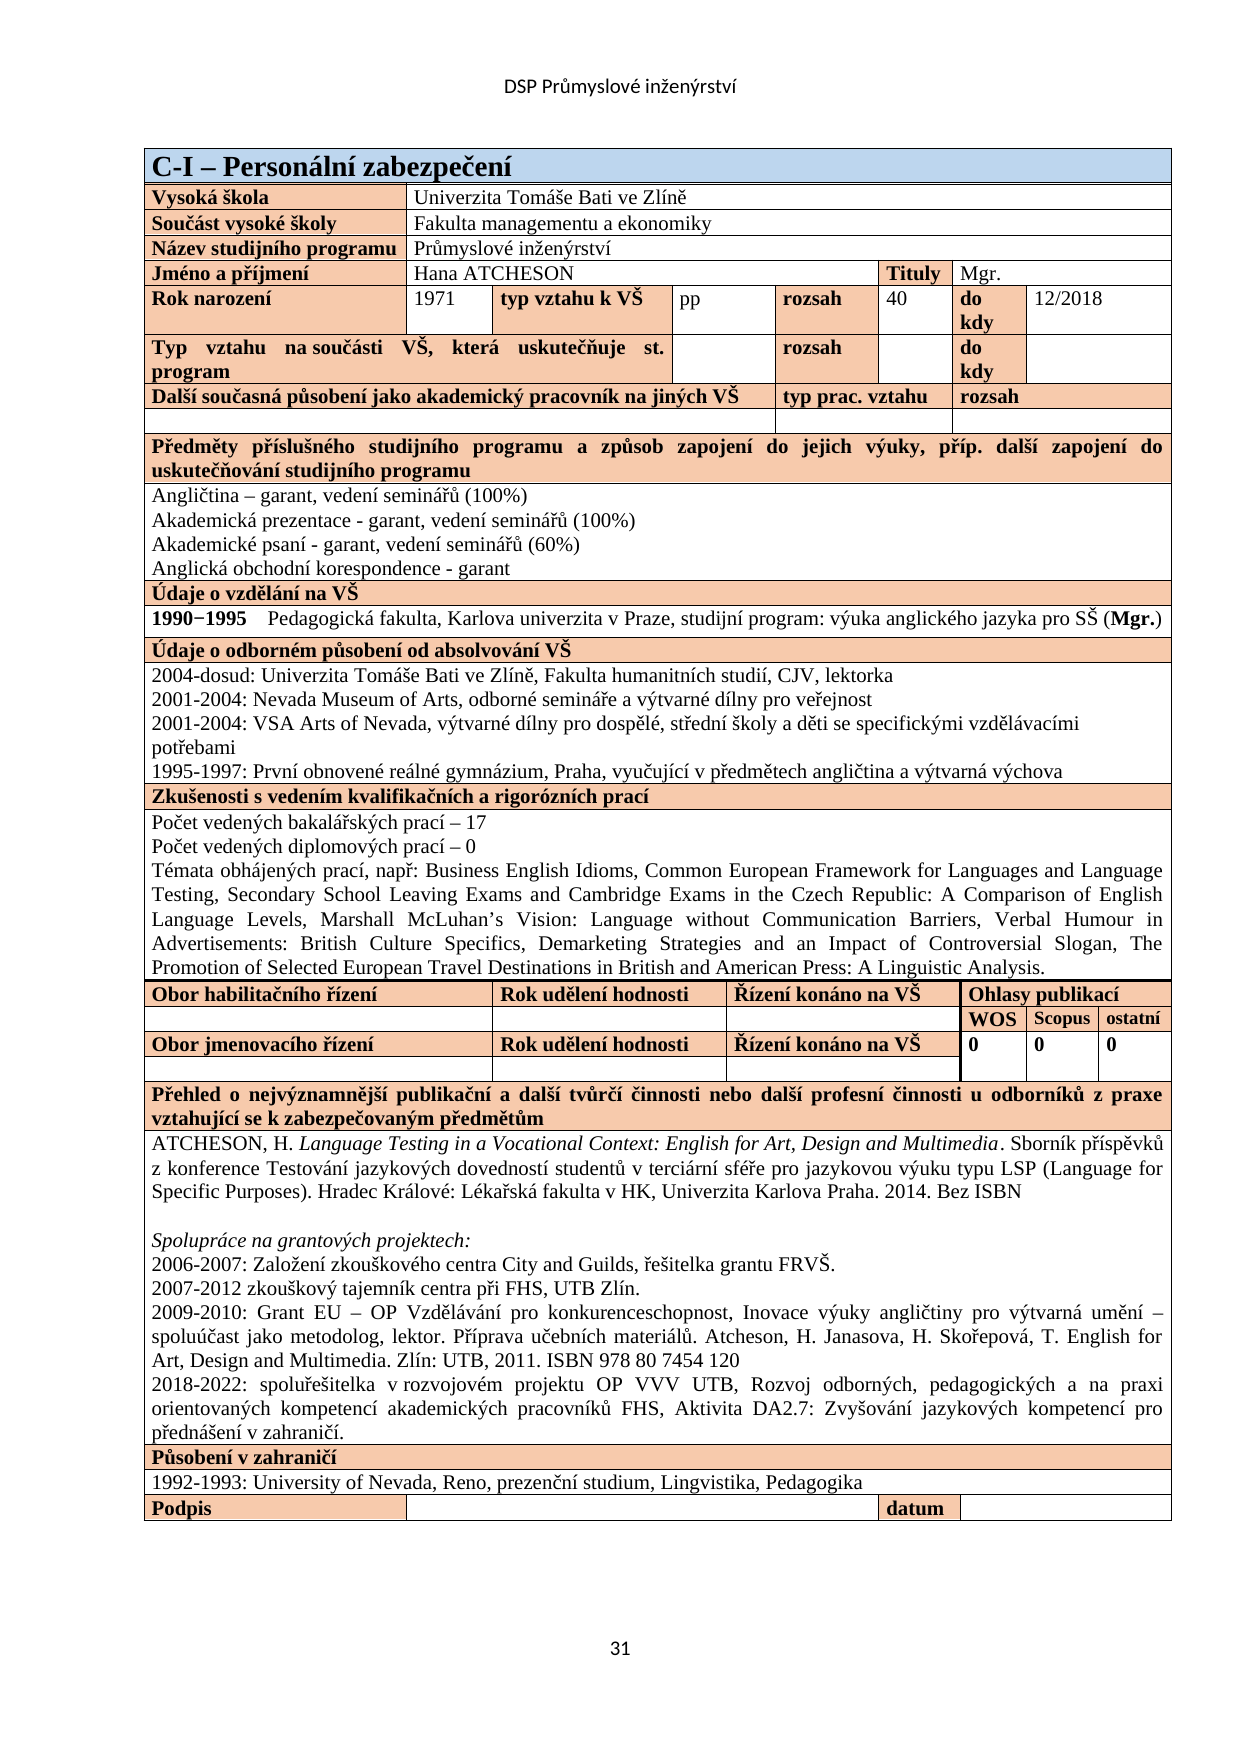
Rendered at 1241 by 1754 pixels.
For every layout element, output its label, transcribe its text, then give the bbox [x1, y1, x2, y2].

table_cell Údaje o odborném působení od absolvování VŠ [145, 638, 1171, 662]
table_cell rozsah [776, 286, 878, 334]
table_cell Typ vztahu na součásti VŠ, která uskutečňuje st. program [145, 335, 672, 383]
table_cell [493, 1007, 726, 1031]
table_cell [879, 335, 952, 383]
table_cell Rok narození [145, 286, 406, 334]
table_cell do kdy [953, 286, 1026, 334]
table_cell Fakulta managementu a ekonomiky [407, 210, 1171, 234]
table_cell [145, 1007, 492, 1031]
table_cell [493, 1057, 726, 1081]
table_cell 0 [1027, 1032, 1098, 1081]
table_cell Název studijního programu [145, 236, 406, 259]
table_cell Obor habilitačního řízení [145, 982, 492, 1006]
table_cell rozsah [953, 384, 1171, 408]
table_cell Součást vysoké školy [145, 210, 406, 234]
table_cell Údaje o vzdělání na VŠ [145, 581, 1171, 605]
table_cell Řízení konáno na VŠ [727, 982, 959, 1006]
table_cell Další současná působení jako akademický pracovník na jiných VŠ [145, 384, 775, 408]
table_cell [407, 1495, 878, 1519]
table_cell Zkušenosti s vedením kvalifikačních a rigorózních prací [145, 784, 1171, 809]
table_cell do kdy [953, 335, 1026, 383]
table_cell [673, 335, 775, 383]
table_cell ATCHESON, H. Language Testing in a Vocational Context: English for Art, Design and Multimedia. Sborník příspěvků z konference Testování jazykových dovedností studentů v terciární sféře pro jazykovou výuku typu LSP (Language for Specific Purposes). Hradec Králové: Lékařská fakulta v HK, Univerzita Karlova Praha. 2014. Bez ISBN Spolupráce na grantových projektech: 2006-2007: Založení zkouškového centra City and Guilds, řešitelka grantu FRVŠ. 2007-2012 zkouškový tajemník centra při FHS, UTB Zlín. 2009-2010: Grant EU – OP Vzdělávání pro konkurenceschopnost, Inovace výuky angličtiny pro výtvarná umění – spoluúčast jako metodolog, lektor. Příprava učebních materiálů. Atcheson, H. Janasova, H. Skořepová, T. English for Art, Design and Multimedia. Zlín: UTB, 2011. ISBN 978 80 7454 120 2018-2022: spoluřešitelka v rozvojovém projektu OP VVV UTB, Rozvoj odborných, pedagogických a na praxi orientovaných kompetencí akademických pracovníků FHS, Aktivita DA2.7: Zvyšování jazykových kompetencí pro přednášení v zahraničí. [145, 1131, 1171, 1444]
table_cell Rok udělení hodnosti [493, 1032, 726, 1056]
table_cell [727, 1007, 959, 1031]
table_cell rozsah [776, 335, 878, 383]
table_cell Angličtina – garant, vedení seminářů (100%) Akademická prezentace - garant, vedení seminářů (100%) Akademické psaní - garant, vedení seminářů (60%) Anglická obchodní korespondence - garant [145, 484, 1171, 580]
table_cell Tituly [879, 261, 952, 285]
table_cell [1027, 335, 1171, 383]
table_cell Řízení konáno na VŠ [727, 1032, 959, 1056]
table_cell 40 [879, 286, 952, 334]
table_cell WOS [962, 1007, 1026, 1031]
table_cell [145, 1057, 492, 1081]
table_cell 12/2018 [1027, 286, 1171, 334]
table_cell [145, 409, 775, 433]
table_cell Přehled o nejvýznamnější publikační a další tvůrčí činnosti nebo další profesní činnosti u odborníků z praxe vztahující se k zabezpečovaným předmětům [145, 1082, 1171, 1130]
table_cell Univerzita Tomáše Bati ve Zlíně [407, 185, 1171, 209]
table_cell Předměty příslušného studijního programu a způsob zapojení do jejich výuky, příp. další zapojení do uskutečňování studijního programu [145, 434, 1171, 482]
table_cell Hana ATCHESON [407, 261, 878, 285]
table_cell 1990−1995 Pedagogická fakulta, Karlova univerzita v Praze, studijní program: výuka anglického jazyka pro SŠ (Mgr.) [145, 606, 1171, 637]
table_cell [727, 1057, 959, 1081]
table_cell Rok udělení hodnosti [493, 982, 726, 1006]
table_cell Mgr. [953, 261, 1171, 285]
table_cell Jméno a příjmení [145, 261, 406, 285]
table_cell Ohlasy publikací [962, 982, 1171, 1006]
table_cell Průmyslové inženýrství [407, 236, 1171, 259]
table_cell [776, 409, 952, 433]
table_cell Vysoká škola [145, 185, 406, 209]
table_cell [953, 409, 1171, 433]
table_cell ostatní [1099, 1007, 1171, 1031]
table_cell Obor jmenovacího řízení [145, 1032, 492, 1056]
table_cell 0 [1099, 1032, 1171, 1081]
table_cell Počet vedených bakalářských prací – 17 Počet vedených diplomových prací – 0 Témata obhájených prací, např: Business English Idioms, Common European Framework for Languages and Language Testing, Secondary School Leaving Exams and Cambridge Exams in the Czech Republic: A Comparison of English Language Levels, Marshall McLuhan’s Vision: Language without Communication Barriers, Verbal Humour in Advertisements: British Culture Specifics, Demarketing Strategies and an Impact of Controversial Slogan, The Promotion of Selected European Travel Destinations in British and American Press: A Linguistic Analysis. [145, 810, 1171, 979]
table_cell pp [673, 286, 775, 334]
table_cell typ vztahu k VŠ [493, 286, 672, 334]
table_cell 1992-1993: University of Nevada, Reno, prezenční studium, Lingvistika, Pedagogika [145, 1470, 1171, 1494]
table_cell typ prac. vztahu [776, 384, 952, 408]
table_header C-I – Personální zabezpečení [145, 149, 1171, 182]
table_cell 2004-dosud: Univerzita Tomáše Bati ve Zlíně, Fakulta humanitních studií, CJV, lektorka 2001-2004: Nevada Museum of Arts, odborné semináře a výtvarné dílny pro veřejnost 2001-2004: VSA Arts of Nevada, výtvarné dílny pro dospělé, střední školy a děti se specifickými vzdělávacími potřebami 1995-1997: První obnovené reálné gymnázium, Praha, vyučující v předmětech angličtina a výtvarná výchova [145, 663, 1171, 783]
table_cell Působení v zahraničí [145, 1445, 1171, 1469]
table_cell [961, 1495, 1171, 1519]
table_cell 1971 [407, 286, 492, 334]
table_cell 0 [962, 1032, 1026, 1081]
table_cell datum [879, 1495, 960, 1519]
table_cell Scopus [1027, 1007, 1098, 1031]
table_cell Podpis [145, 1495, 406, 1519]
